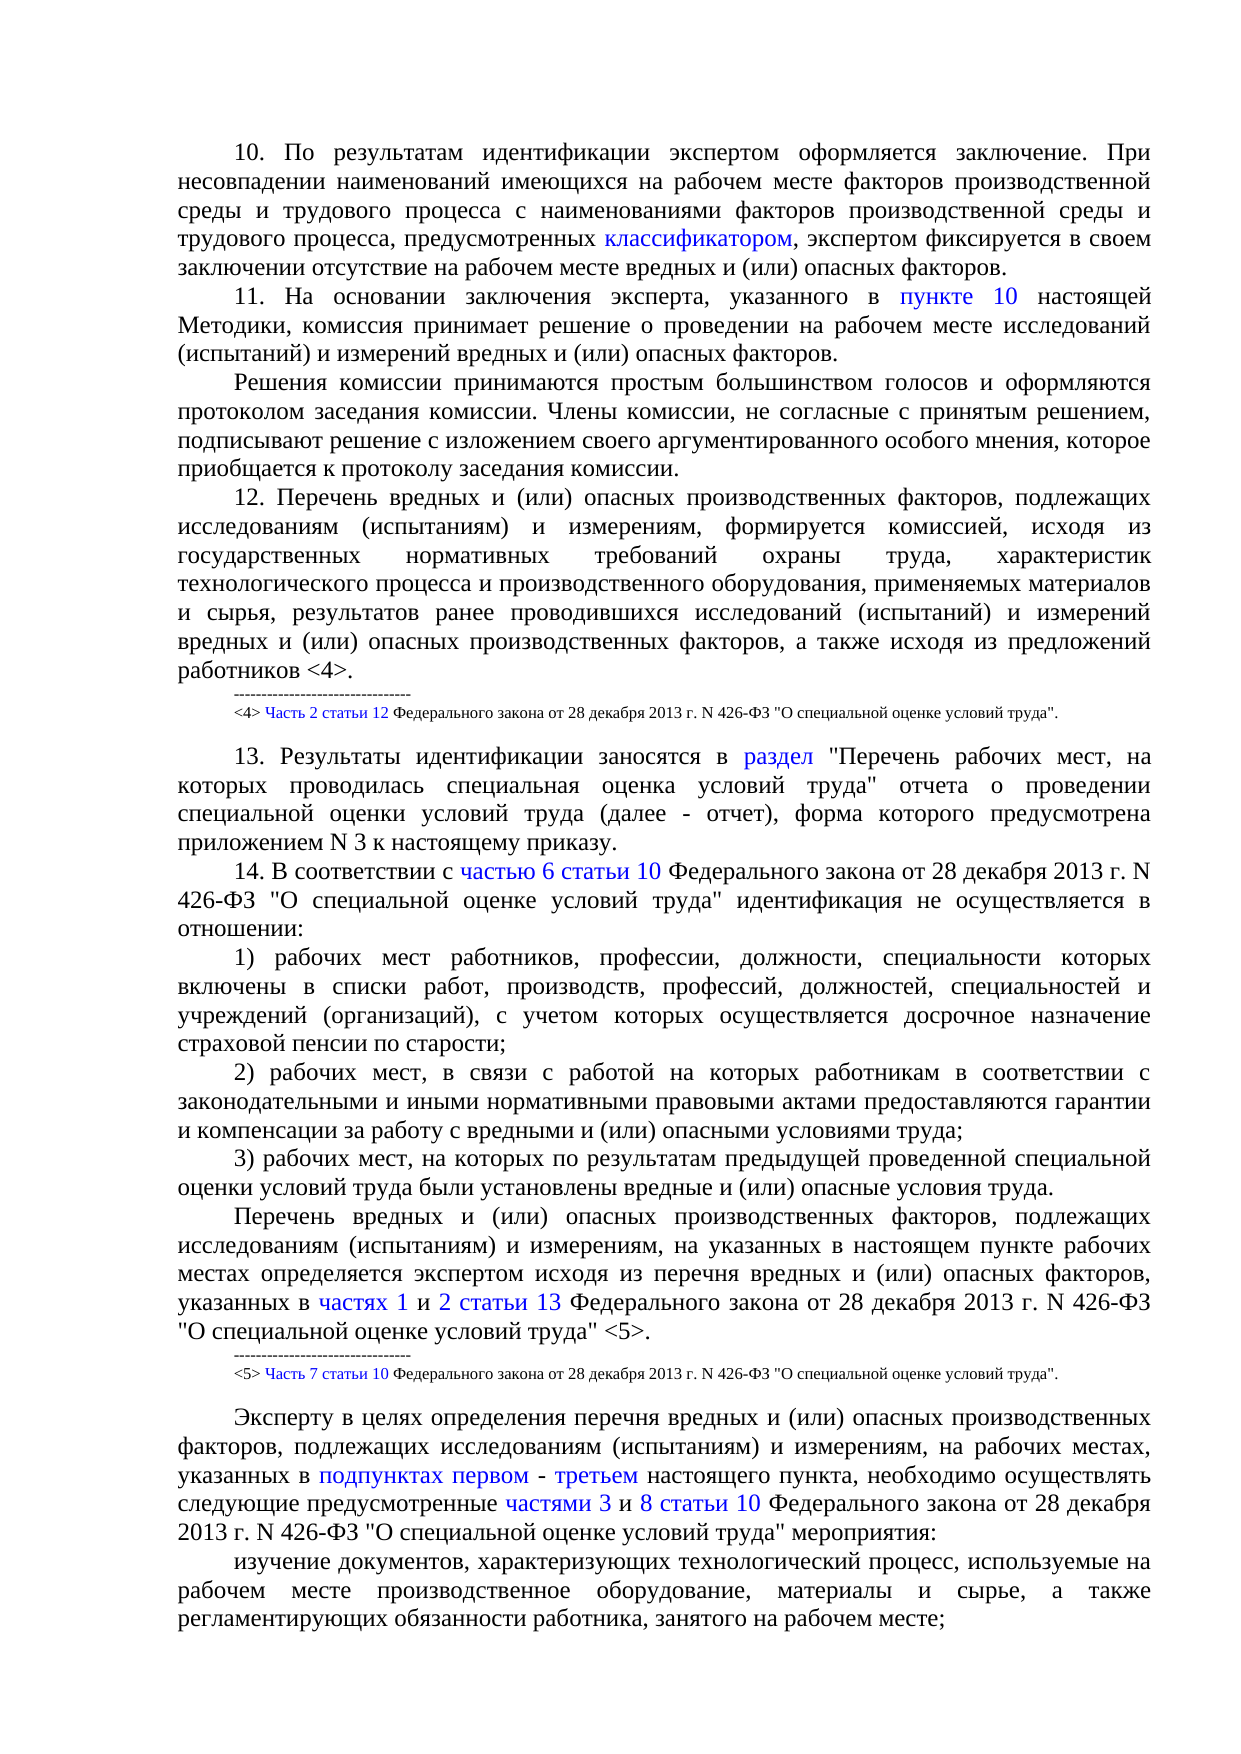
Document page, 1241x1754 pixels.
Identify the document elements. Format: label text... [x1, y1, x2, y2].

text 14. В соответствии с частью 6 статьи 10 Федерального закона от 28 декабря 2013 г. N 426-ФЗ "О специальной оценке условий труда" идентификация не осуществляется в отношении: [177, 856, 1152, 942]
text Перечень вредных и (или) опасных производственных факторов, подлежащих исследованиям (испытаниям) и измерениям, на указанных в настоящем пункте рабочих местах определяется экспертом исходя из перечня вредных и (или) опасных факторов, указанных в частях 1 и 2 статьи 13 Федерального закона от 28 декабря 2013 г. N 426-ФЗ "О специальной оценке условий труда" <5>. [177, 1201, 1152, 1345]
text <4> Часть 2 статьи 12 Федерального закона от 28 декабря 2013 г. N 426-ФЗ "О специальной оценке условий труда". [177, 703, 1152, 722]
text 2) рабочих мест, в связи с работой на которых работникам в соответствии с законодательными и иными нормативными правовыми актами предоставляются гарантии и компенсации за работу с вредными и (или) опасными условиями труда; [177, 1057, 1152, 1143]
text изучение документов, характеризующих технологический процесс, используемые на рабочем месте производственное оборудование, материалы и сырье, а также регламентирующих обязанности работника, занятого на рабочем месте; [177, 1546, 1152, 1632]
text <5> Часть 7 статьи 10 Федерального закона от 28 декабря 2013 г. N 426-ФЗ "О специальной оценке условий труда". [177, 1364, 1152, 1383]
text 1) рабочих мест работников, профессии, должности, специальности которых включены в списки работ, производств, профессий, должностей, специальностей и учреждений (организаций), с учетом которых осуществляется досрочное назначение страховой пенсии по старости; [177, 942, 1152, 1057]
text Эксперту в целях определения перечня вредных и (или) опасных производственных факторов, подлежащих исследованиям (испытаниям) и измерениям, на рабочих местах, указанных в подпунктах первом - третьем настоящего пункта, необходимо осуществлять следующие предусмотренные частями 3 и 8 статьи 10 Федерального закона от 28 декабря 2013 г. N 426-ФЗ "О специальной оценке условий труда" мероприятия: [177, 1402, 1152, 1546]
text 11. На основании заключения эксперта, указанного в пункте 10 настоящей Методики, комиссия принимает решение о проведении на рабочем месте исследований (испытаний) и измерений вредных и (или) опасных факторов. [177, 281, 1152, 367]
text 3) рабочих мест, на которых по результатам предыдущей проведенной специальной оценки условий труда были установлены вредные и (или) опасные условия труда. [177, 1143, 1152, 1201]
text Решения комиссии принимаются простым большинством голосов и оформляются протоколом заседания комиссии. Члены комиссии, не согласные с принятым решением, подписывают решение с изложением своего аргументированного особого мнения, которое приобщается к протоколу заседания комиссии. [177, 367, 1152, 482]
text 10. По результатам идентификации экспертом оформляется заключение. При несовпадении наименований имеющихся на рабочем месте факторов производственной среды и трудового процесса с наименованиями факторов производственной среды и трудового процесса, предусмотренных классификатором, экспертом фиксируется в своем заключении отсутствие на рабочем месте вредных и (или) опасных факторов. [177, 137, 1152, 281]
text 12. Перечень вредных и (или) опасных производственных факторов, подлежащих исследованиям (испытаниям) и измерениям, формируется комиссией, исходя из государственных нормативных требований охраны труда, характеристик технологического процесса и производственного оборудования, применяемых материалов и сырья, результатов ранее проводившихся исследований (испытаний) и измерений вредных и (или) опасных производственных факторов, а также исходя из предложений работников <4>. [177, 482, 1152, 683]
text -------------------------------- [177, 683, 1152, 703]
text -------------------------------- [177, 1345, 1152, 1364]
text 13. Результаты идентификации заносятся в раздел "Перечень рабочих мест, на которых проводилась специальная оценка условий труда" отчета о проведении специальной оценки условий труда (далее - отчет), форма которого предусмотрена приложением N 3 к настоящему приказу. [177, 741, 1152, 856]
